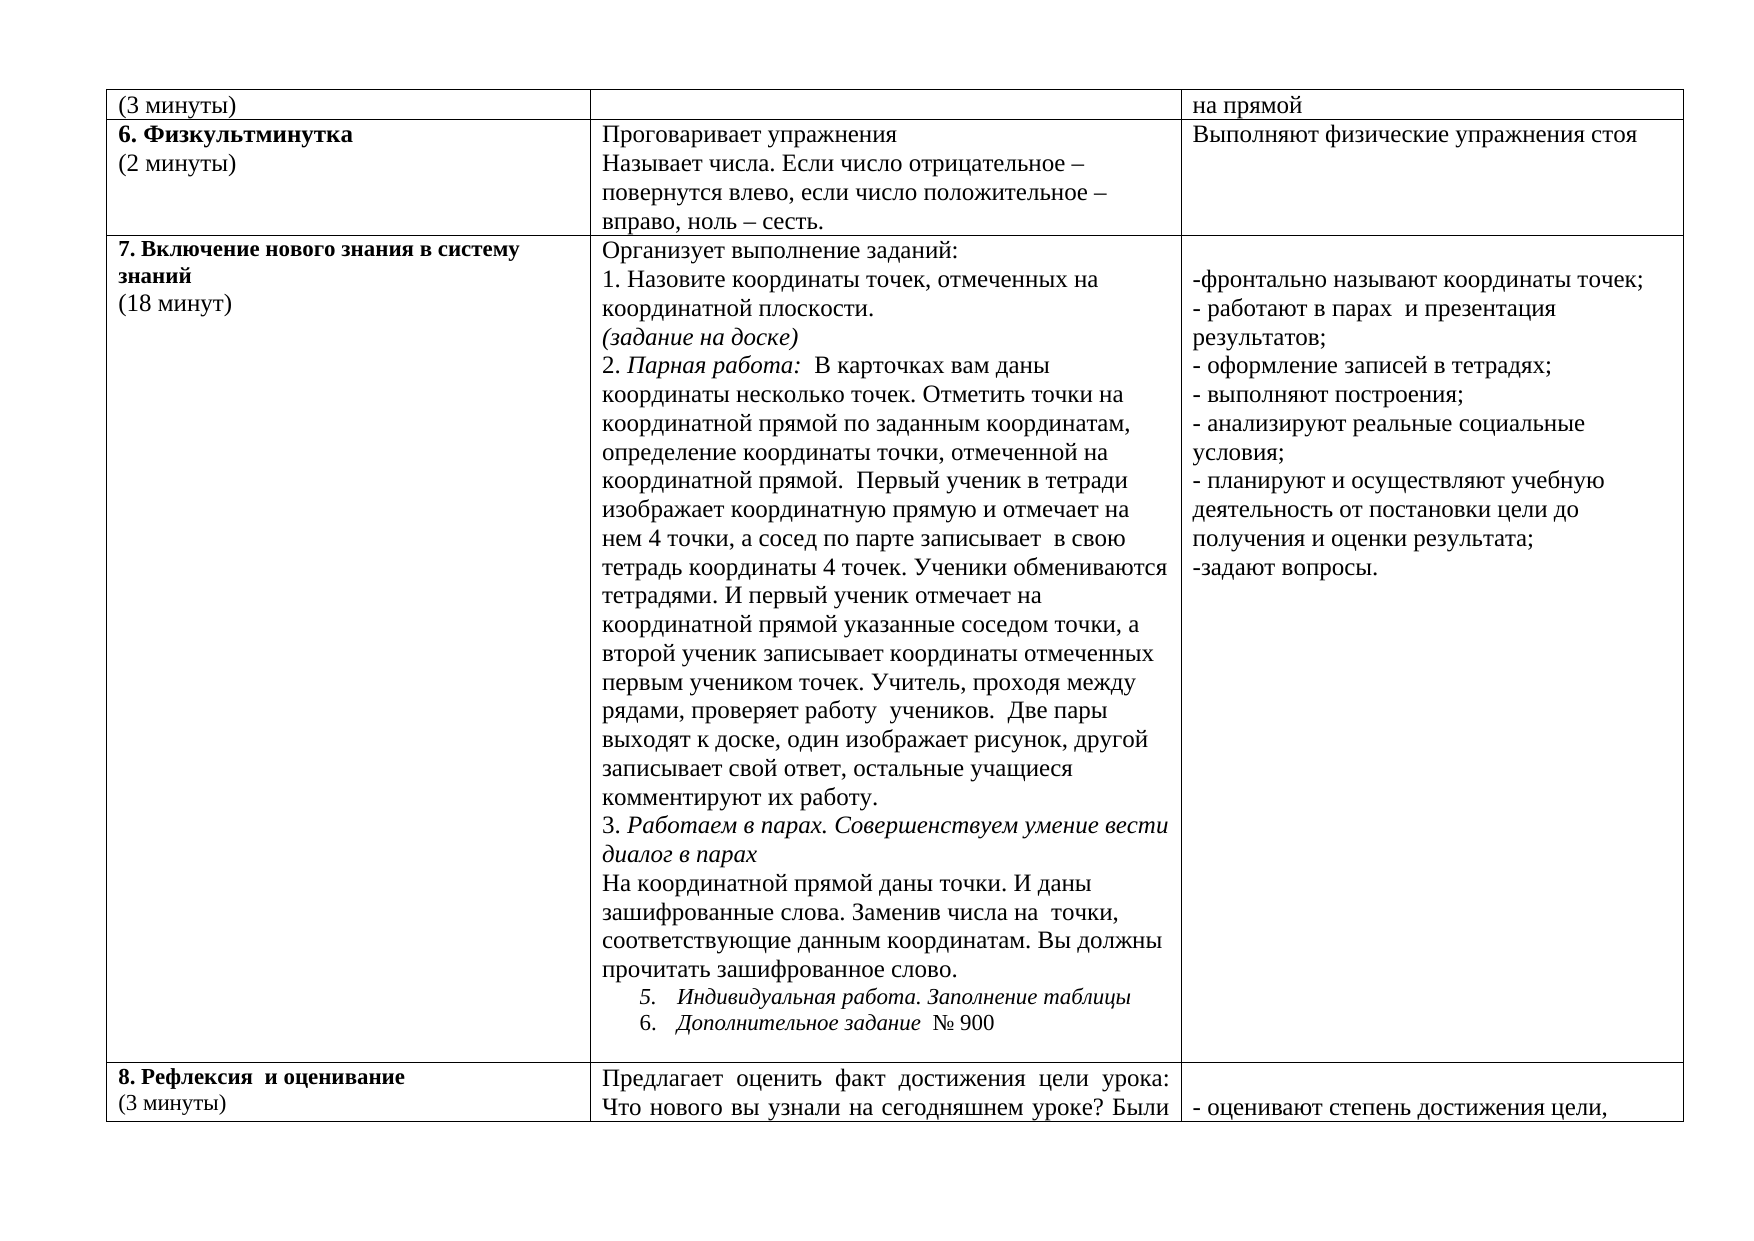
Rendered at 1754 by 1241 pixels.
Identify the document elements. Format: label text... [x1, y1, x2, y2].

table_cell 7. Включение нового знания в систему знаний (18 минут) [107, 236, 590, 1062]
table_cell -фронтально называют координаты точек; - работают в парах и презентация результатов; - оформление записей в тетрадях; - выполняют построения; - анализируют реальные социальные условия; - планируют и осуществляют учебную деятельность от постановки цели до получения и оценки результата; -задают вопросы. [1182, 236, 1683, 1062]
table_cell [107, 90, 590, 118]
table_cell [1182, 1063, 1683, 1121]
table_cell Организует выполнение заданий: 1. Назовите координаты точек, отмеченных на координатной плоскости. (задание на доске) 2. Парная работа: В карточках вам даны координаты несколько точек. Отметить точки на координатной прямой по заданным координатам, определение координаты точки, отмеченной на координатной прямой. Первый ученик в тетради изображает координатную прямую и отмечает на нем 4 точки, а сосед по парте записывает в свою тетрадь координаты 4 точек. Ученики обмениваются тетрадями. И первый ученик отмечает на координатной прямой указанные соседом точки, а второй ученик записывает координаты отмеченных первым учеником точек. Учитель, проходя между рядами, проверяет работу учеников. Две пары выходят к доске, один изображает рисунок, другой записывает свой ответ, остальные учащиеся комментируют их работу. 3. Работаем в парах. Совершенствуем умение вести диалог в парах На координатной прямой даны точки. И даны зашифрованные слова. Заменив числа на точки, соответствующие данным координатам. Вы должны прочитать зашифрованное слово. Индивидуальная работа. Заполнение таблицы Дополнительное задание № 900 [591, 236, 1181, 1062]
table_cell Выполняют физические упражнения стоя [1182, 120, 1683, 234]
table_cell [591, 90, 1181, 118]
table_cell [1182, 90, 1683, 118]
table_cell 6. Физкультминутка (2 минуты) [107, 120, 590, 234]
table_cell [107, 1063, 590, 1121]
table_cell Проговаривает упражнения Называет числа. Если число отрицательное – повернутся влево, если число положительное – вправо, ноль – сесть. [591, 120, 1181, 234]
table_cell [591, 1063, 1181, 1121]
